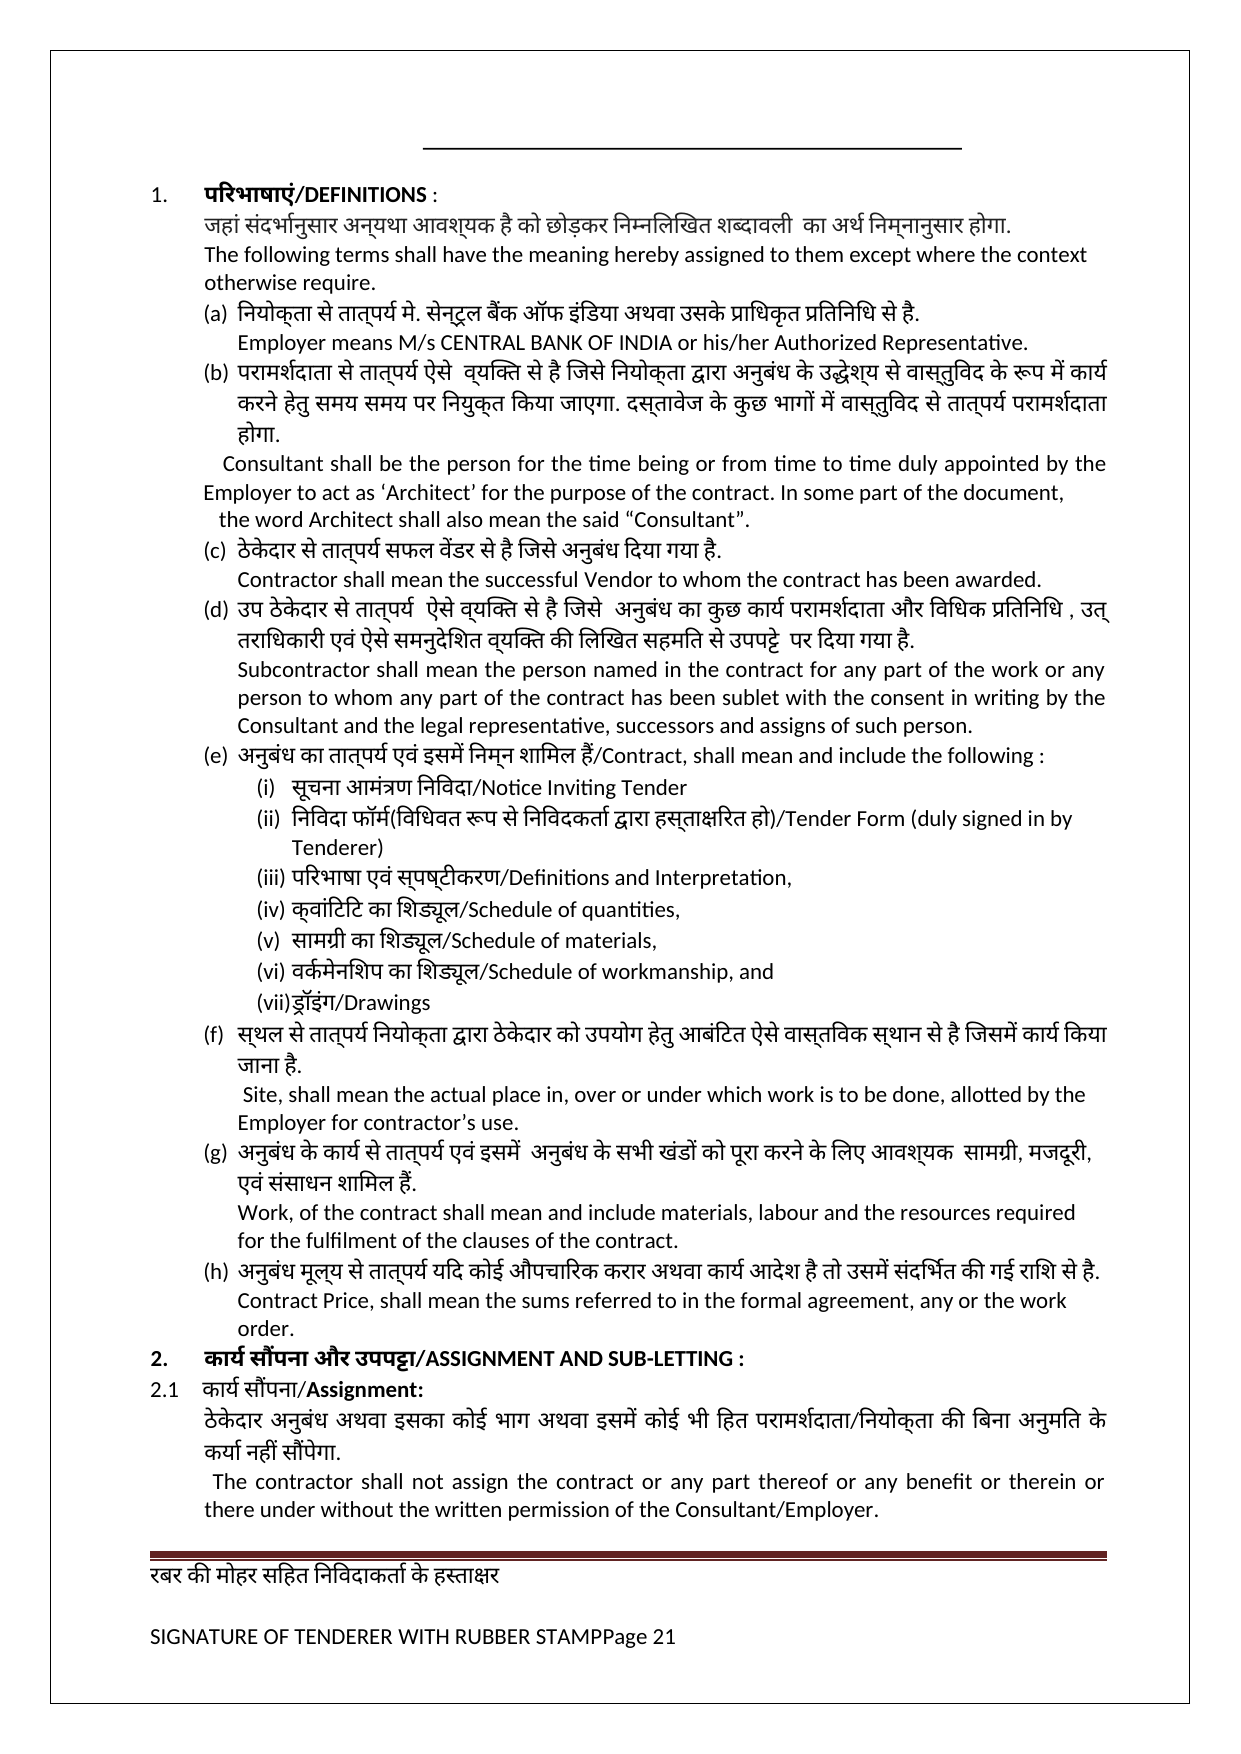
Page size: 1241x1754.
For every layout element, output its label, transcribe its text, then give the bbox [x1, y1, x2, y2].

list स्‍थल से तात्‍पर्य नियोक्‍ता द्वारा ठेकेदार को उपयोग हेतु आबंटित ऐसे वास्‍तविक स्‍थान से है जिसमें कार्य किया जाना है. [203, 1017, 1107, 1080]
text Work, of the contract shall mean and include materials, labour and the resources required for the fulfilment of the clauses of the contract. [237, 1198, 1107, 1254]
list अनुबंध का तात्‍पर्य एवं इसमें निम्‍न शामिल हैं/Contract, shall mean and include the following : [203, 739, 1107, 771]
text Employer means M/s CENTRAL BANK OF INDIA or his/her Authorized Representative. [237, 328, 1107, 356]
list परिभाषा एवं स्‍पष्‍टीकरण/Definitions and Interpretation, [256, 861, 1107, 892]
list अनुबंध मूल्‍य से तात्‍पर्य यदि कोई औपचारिक करार अथवा कार्य आदेश है तो उसमें संदर्भित की गई राशि से है. [203, 1254, 1107, 1286]
list क्‍वांटिटि का शिड्यूल/Schedule of quantities, [256, 892, 1107, 924]
list अनुबंध के कार्य से तात्‍पर्य एवं इसमें अनुबंध के सभी खंडों को पूरा करने के लिए आवश्‍यक सामग्री, मजदूरी, एवं संसाधन शामिल हैं. [203, 1136, 1107, 1198]
text The following terms shall have the meaning hereby assigned to them except where the context otherwise require. [204, 241, 1107, 297]
list परिभाषाएं/DEFINITIONS : [150, 178, 1107, 209]
text जहां संदर्भानुसार अन्‍यथा आवश्‍यक है को छोड़कर निम्नलिखित शब्दावली का अर्थ निम्‍नानुसार होगा. [204, 209, 1107, 241]
text The contractor shall not assign the contract or any part thereof or any benefit or therein or there under without the written permission of the Consultant/Employer. [204, 1467, 1107, 1523]
text 2.1 कार्य सौंपना/Assignment: [150, 1373, 1107, 1404]
text Subcontractor shall mean the person named in the contract for any part of the work or any person to whom any part of the contract has been sublet with the consent in writing by the Consultant and the legal representative, successors and assigns of such person. [237, 655, 1107, 739]
text Contractor shall mean the successful Vendor to whom the contract has been awarded. [237, 565, 1107, 593]
list सामग्री का शिड्यूल/Schedule of materials, [256, 924, 1107, 955]
list परामर्शदाता से तात्‍पर्य ऐसे व्‍यक्ति से है जिसे नियोक्‍ता द्वारा अनुबंध के उद्धेश्‍य से वास्‍तुविद के रूप में कार्य करने हेतु समय समय पर नियुक्‍त किया जाएगा. दस्‍तावेज के कुछ भागों में वास्‍तुविद से तात्‍पर्य परामर्शदाता होगा. [203, 356, 1107, 449]
list सूचना आमंत्रण निविदा/Notice Inviting Tender [256, 771, 1107, 802]
text Site, shall mean the actual place in, over or under which work is to be done, allotted by the Employer for contractor’s use. [237, 1080, 1107, 1136]
list ठेकेदार से तात्‍पर्य सफल वेंडर से है जिसे अनुबंध दिया गया है. [203, 534, 1107, 565]
text the word Architect shall also mean the said “Consultant”. [203, 506, 1107, 534]
list कार्य सौंपना और उपपट्टा/ASSIGNMENT AND SUB-LETTING : [150, 1342, 1107, 1373]
text Consultant shall be the person for the time being or from time to time duly appointed by the Employer to act as ‘Architect’ for the purpose of the contract. In some part of the document, [203, 449, 1107, 506]
text Contract Price, shall mean the sums referred to in the formal agreement, any or the work order. [237, 1286, 1107, 1342]
text ठेकेदार अनुबंध अथवा इसका कोई भाग अथवा इसमें कोई भी हित परामर्शदाता/नियोक्‍ता की बिना अनुमति के कर्या नहीं सौंपेगा. [204, 1404, 1107, 1467]
list उप ठेकेदार से तात्‍पर्य ऐसे व्‍यक्ति से है जिसे अनुबंध का कुछ कार्य परामर्शदाता और विधिक प्रतिनिधि , उत्‍तराधिकारी एवं ऐसे समनुदेशित व्‍यक्ति की लिखित सहमति से उपपट्टे पर दिया गया है. [203, 593, 1107, 655]
list ड्रॉइंग/Drawings [256, 986, 1107, 1017]
list वर्कमेनशिप का शिड्यूल/Schedule of workmanship, and [256, 955, 1107, 986]
list नियोक्‍ता से तात्‍पर्य मे. सेन्‍ट्रल बैंक ऑफ इंडिया अथवा उसके प्राधिकृत प्रतिनिधि से है. [203, 297, 1107, 328]
list निविदा फॉर्म(विधिवत रूप से निविदकर्ता द्वारा हस्‍ताक्षरित हो)/Tender Form (duly signed in by Tenderer) [256, 802, 1107, 861]
